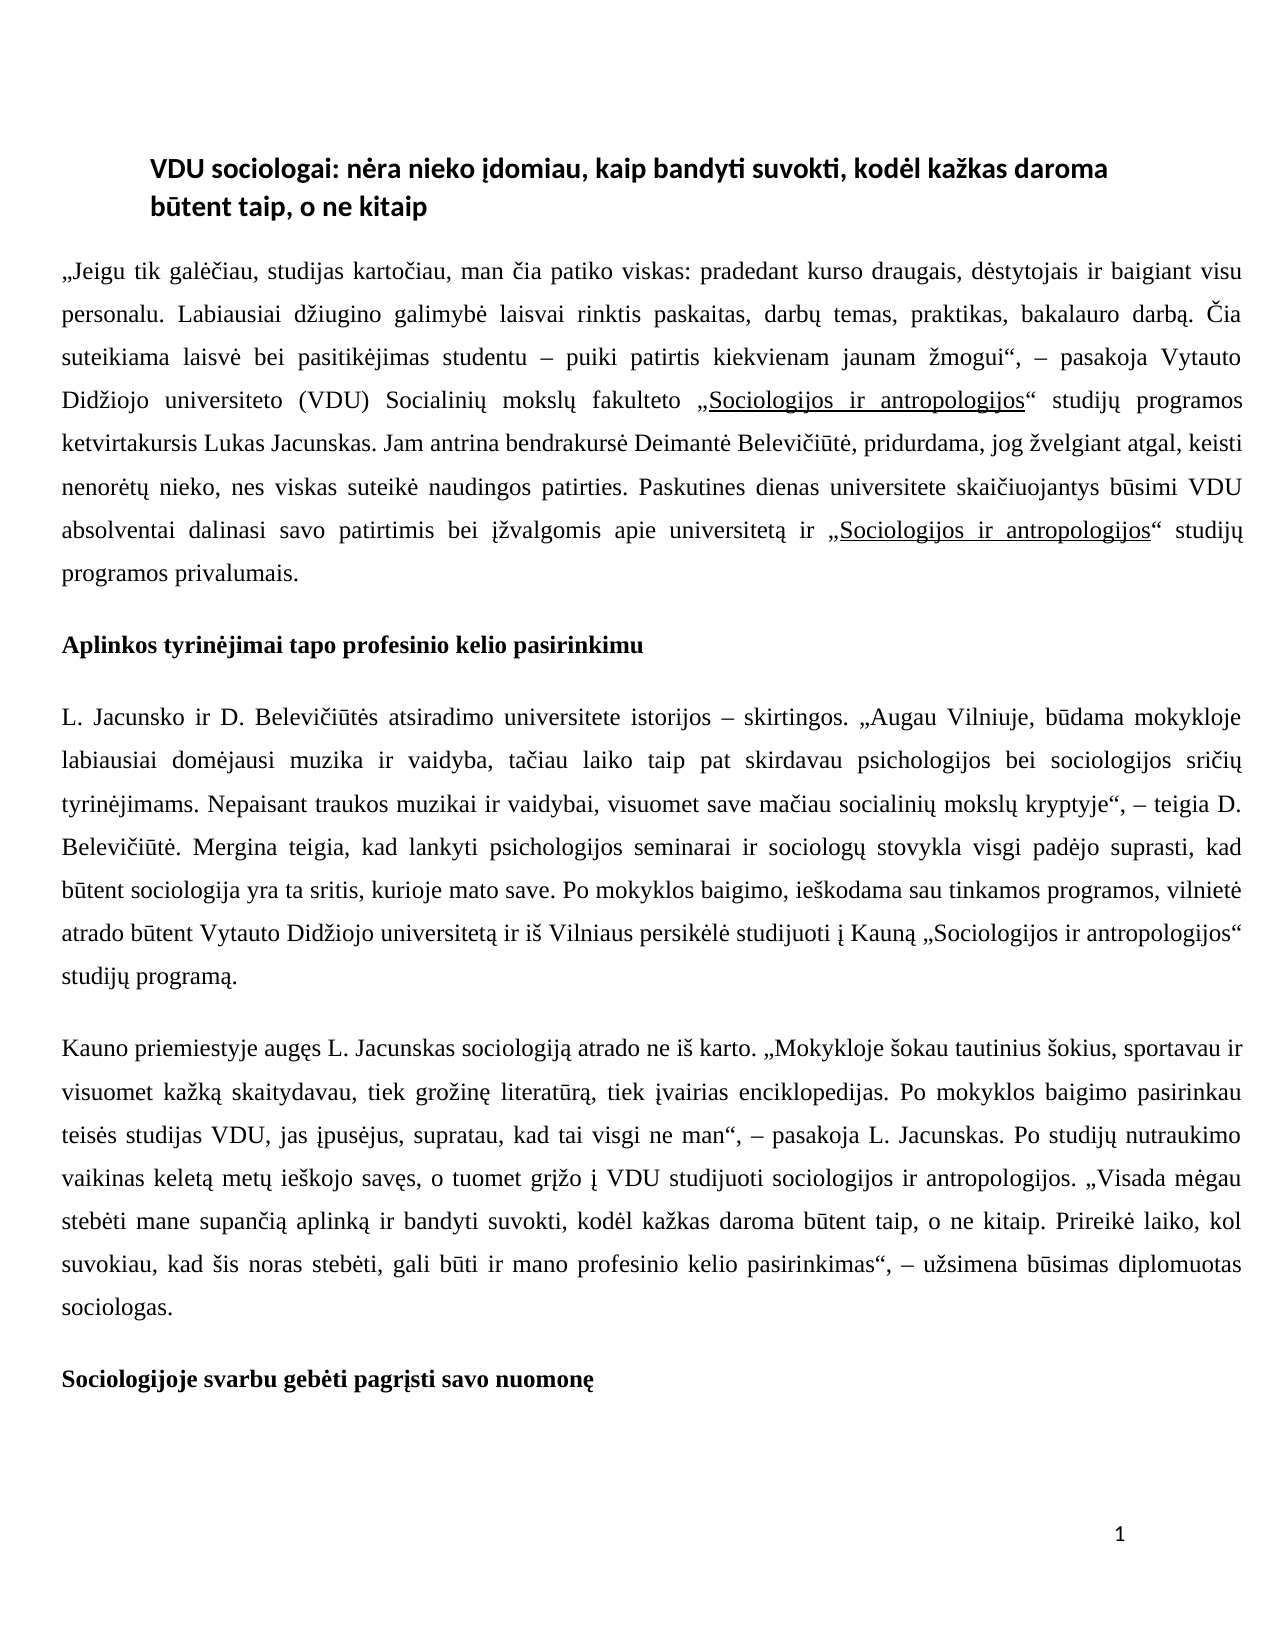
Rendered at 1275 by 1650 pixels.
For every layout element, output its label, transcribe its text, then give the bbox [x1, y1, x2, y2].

text L. Jacunsko ir D. Belevičiūtės atsiradimo universitete istorijos – skirtingos. „Augau Vilniuje, būdama mokykloje labiausiai domėjausi muzika ir vaidyba, tačiau laiko taip pat skirdavau psichologijos bei sociologijos sričių tyrinėjimams. Nepaisant traukos muzikai ir vaidybai, visuomet save mačiau socialinių mokslų kryptyje“, – teigia D. Belevičiūtė. Mergina teigia, kad lankyti psichologijos seminarai ir sociologų stovykla visgi padėjo suprasti, kad būtent sociologija yra ta sritis, kurioje mato save. Po mokyklos baigimo, ieškodama sau tinkamos programos, vilnietė atrado būtent Vytauto Didžiojo universitetą ir iš Vilniaus persikėlė studijuoti į Kauną „Sociologijos ir antropologijos“ studijų programą. [61, 702, 1243, 990]
text Sociologijoje svarbu gebėti pagrįsti savo nuomonę [61, 1364, 1243, 1393]
text Kauno priemiestyje augęs L. Jacunskas sociologiją atrado ne iš karto. „Mokykloje šokau tautinius šokius, sportavau ir visuomet kažką skaitydavau, tiek grožinę literatūrą, tiek įvairias enciklopedijas. Po mokyklos baigimo pasirinkau teisės studijas VDU, jas įpusėjus, supratau, kad tai visgi ne man“, – pasakoja L. Jacunskas. Po studijų nutraukimo vaikinas keletą metų ieškojo savęs, o tuomet grįžo į VDU studijuoti sociologijos ir antropologijos. „Visada mėgau stebėti mane supančią aplinką ir bandyti suvokti, kodėl kažkas daroma būtent taip, o ne kitaip. Prireikė laiko, kol suvokiau, kad šis noras stebėti, gali būti ir mano profesinio kelio pasirinkimas“, – užsimena būsimas diplomuotas sociologas. [61, 1033, 1243, 1321]
text „Jeigu tik galėčiau, studijas kartočiau, man čia patiko viskas: pradedant kurso draugais, dėstytojais ir baigiant visu personalu. Labiausiai džiugino galimybė laisvai rinktis paskaitas, darbų temas, praktikas, bakalauro darbą. Čia suteikiama laisvė bei pasitikėjimas studentu – puiki patirtis kiekvienam jaunam žmogui“, – pasakoja Vytauto Didžiojo universiteto (VDU) Socialinių mokslų fakulteto „Sociologijos ir antropologijos“ studijų programos ketvirtakursis Lukas Jacunskas. Jam antrina bendrakursė Deimantė Belevičiūtė, pridurdama, jog žvelgiant atgal, keisti nenorėtų nieko, nes viskas suteikė naudingos patirties. Paskutines dienas universitete skaičiuojantys būsimi VDU absolventai dalinasi savo patirtimis bei įžvalgomis apie universitetą ir „Sociologijos ir antropologijos“ studijų programos privalumais. [61, 256, 1243, 587]
text VDU sociologai: nėra nieko įdomiau, kaip bandyti suvokti, kodėl kažkas daroma būtent taip, o ne kitaip [150, 150, 1125, 224]
text Aplinkos tyrinėjimai tapo profesinio kelio pasirinkimu [61, 630, 1243, 659]
